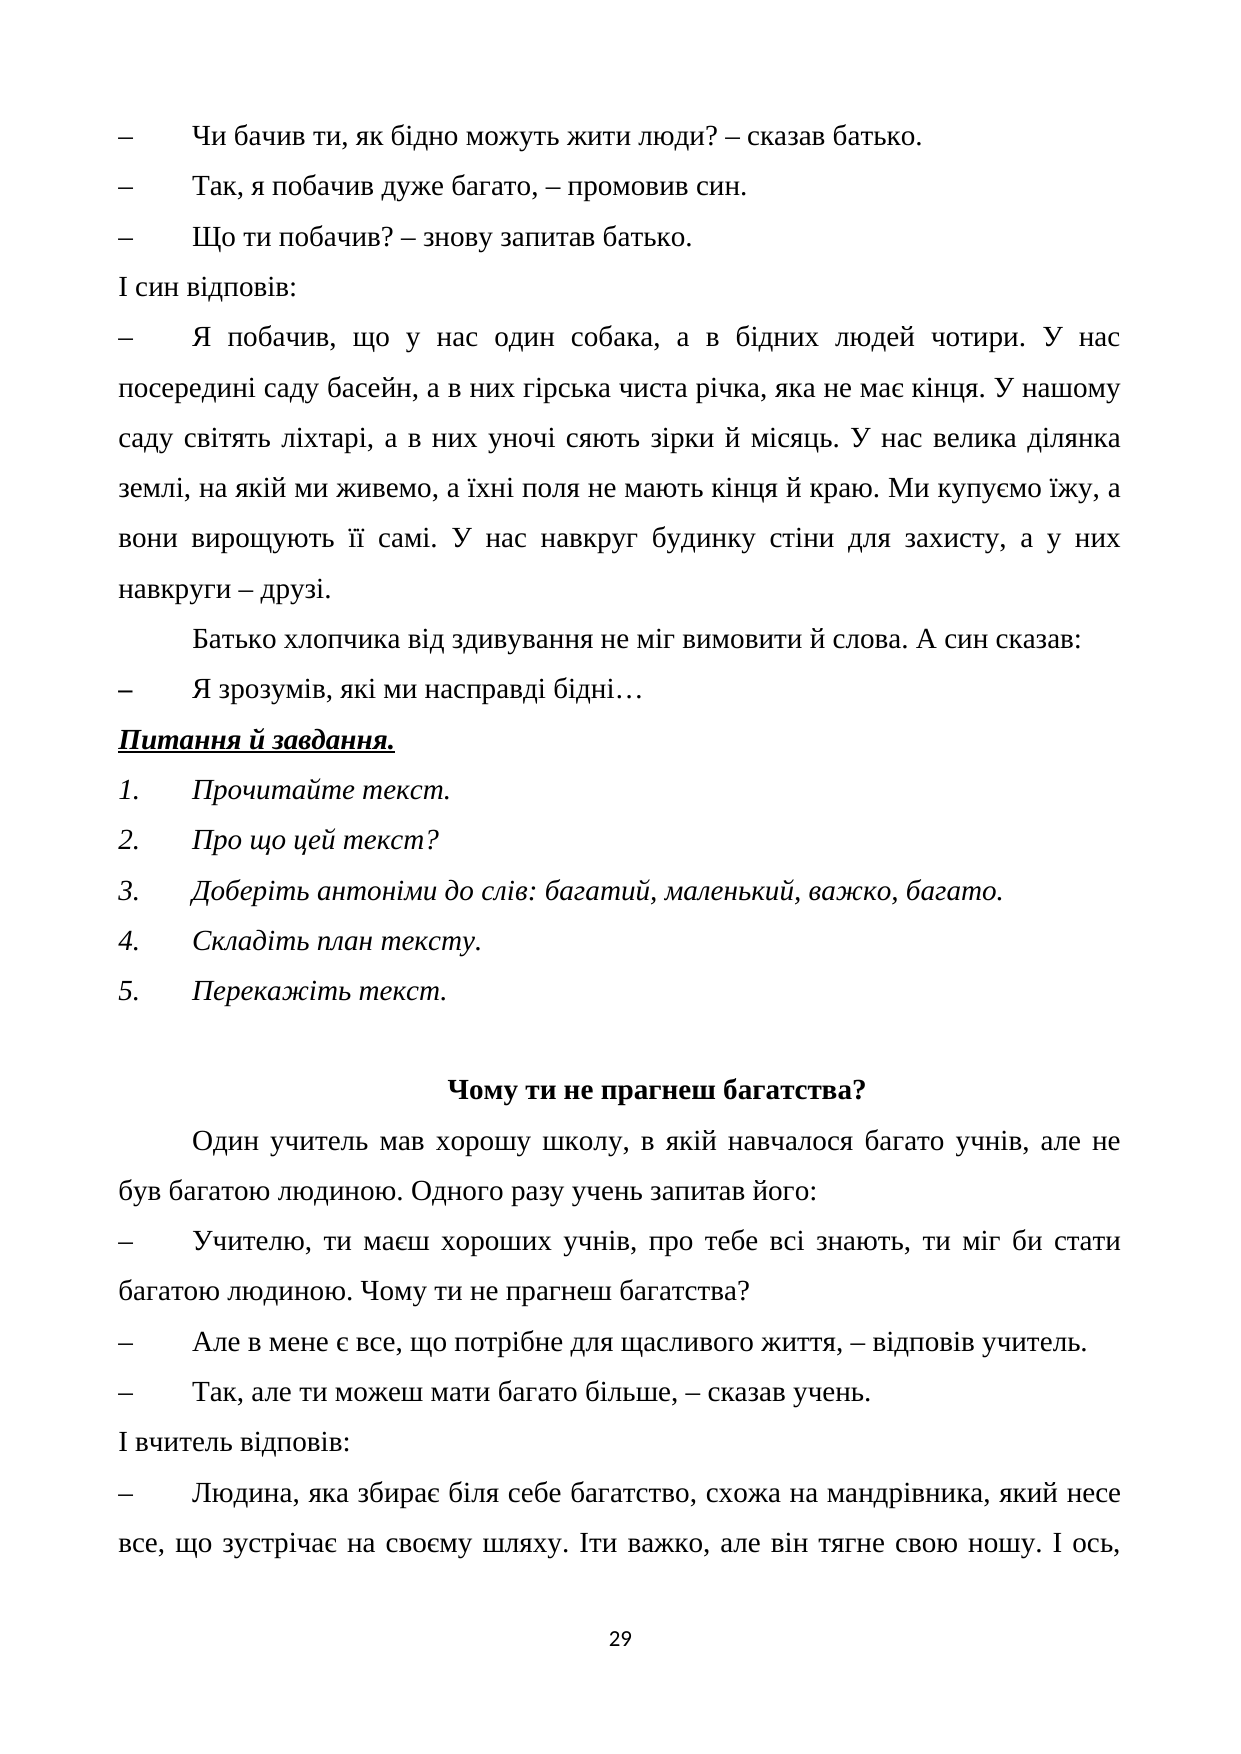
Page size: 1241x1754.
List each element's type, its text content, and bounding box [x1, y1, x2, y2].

list І син відповів: [118, 269, 1122, 303]
list Так, але ти можеш мати багато більше, – сказав учень. [118, 1374, 1122, 1408]
list Учителю, ти маєш хороших учнів, про тебе всі знають, ти міг би стати багатою людиною. Чому ти не прагнеш багатства? [118, 1223, 1122, 1307]
list Я зрозумів, які ми насправді бідні… [118, 672, 1122, 705]
list Чи бачив ти, як бідно можуть жити люди? – сказав батько. [118, 118, 1122, 152]
list І вчитель відповів: [118, 1424, 1122, 1458]
list Про що цей текст? [118, 822, 1122, 856]
list Так, я побачив дуже багато, – промовив син. [118, 168, 1122, 202]
list Але в мене є все, що потрібне для щасливого життя, – відповів учитель. [118, 1324, 1122, 1357]
list Питання й завдання. [118, 722, 1122, 755]
list Складіть план тексту. [118, 923, 1122, 957]
list Один учитель мав хорошу школу, в якій навчалося багато учнів, але не був багатою людиною. Одного разу учень запитав його: [118, 1123, 1122, 1206]
list Прочитайте текст. [118, 772, 1122, 806]
list Що ти побачив? – знову запитав батько. [118, 219, 1122, 252]
list Батько хлопчика від здивування не міг вимовити й слова. А син сказав: [118, 621, 1122, 655]
list Чому ти не прагнеш багатства? [118, 1072, 1122, 1106]
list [118, 1475, 1122, 1559]
list Я побачив, що у нас один собака, а в бідних людей чотири. У нас посередині саду басейн, а в них гірська чиста річка, яка не має кінця. У нашому саду світять ліхтарі, а в них уночі сяють зірки й місяць. У нас велика ділянка землі, на якій ми живемо, а їхні поля не мають кінця й краю. Ми купуємо їжу, а вони вирощують її самі. У нас навкруг будинку стіни для захисту, а у них навкруги – друзі. [118, 319, 1122, 604]
list Перекажіть текст. [118, 973, 1122, 1007]
list Доберіть антоніми до слів: багатий, маленький, важко, багато. [118, 873, 1122, 906]
